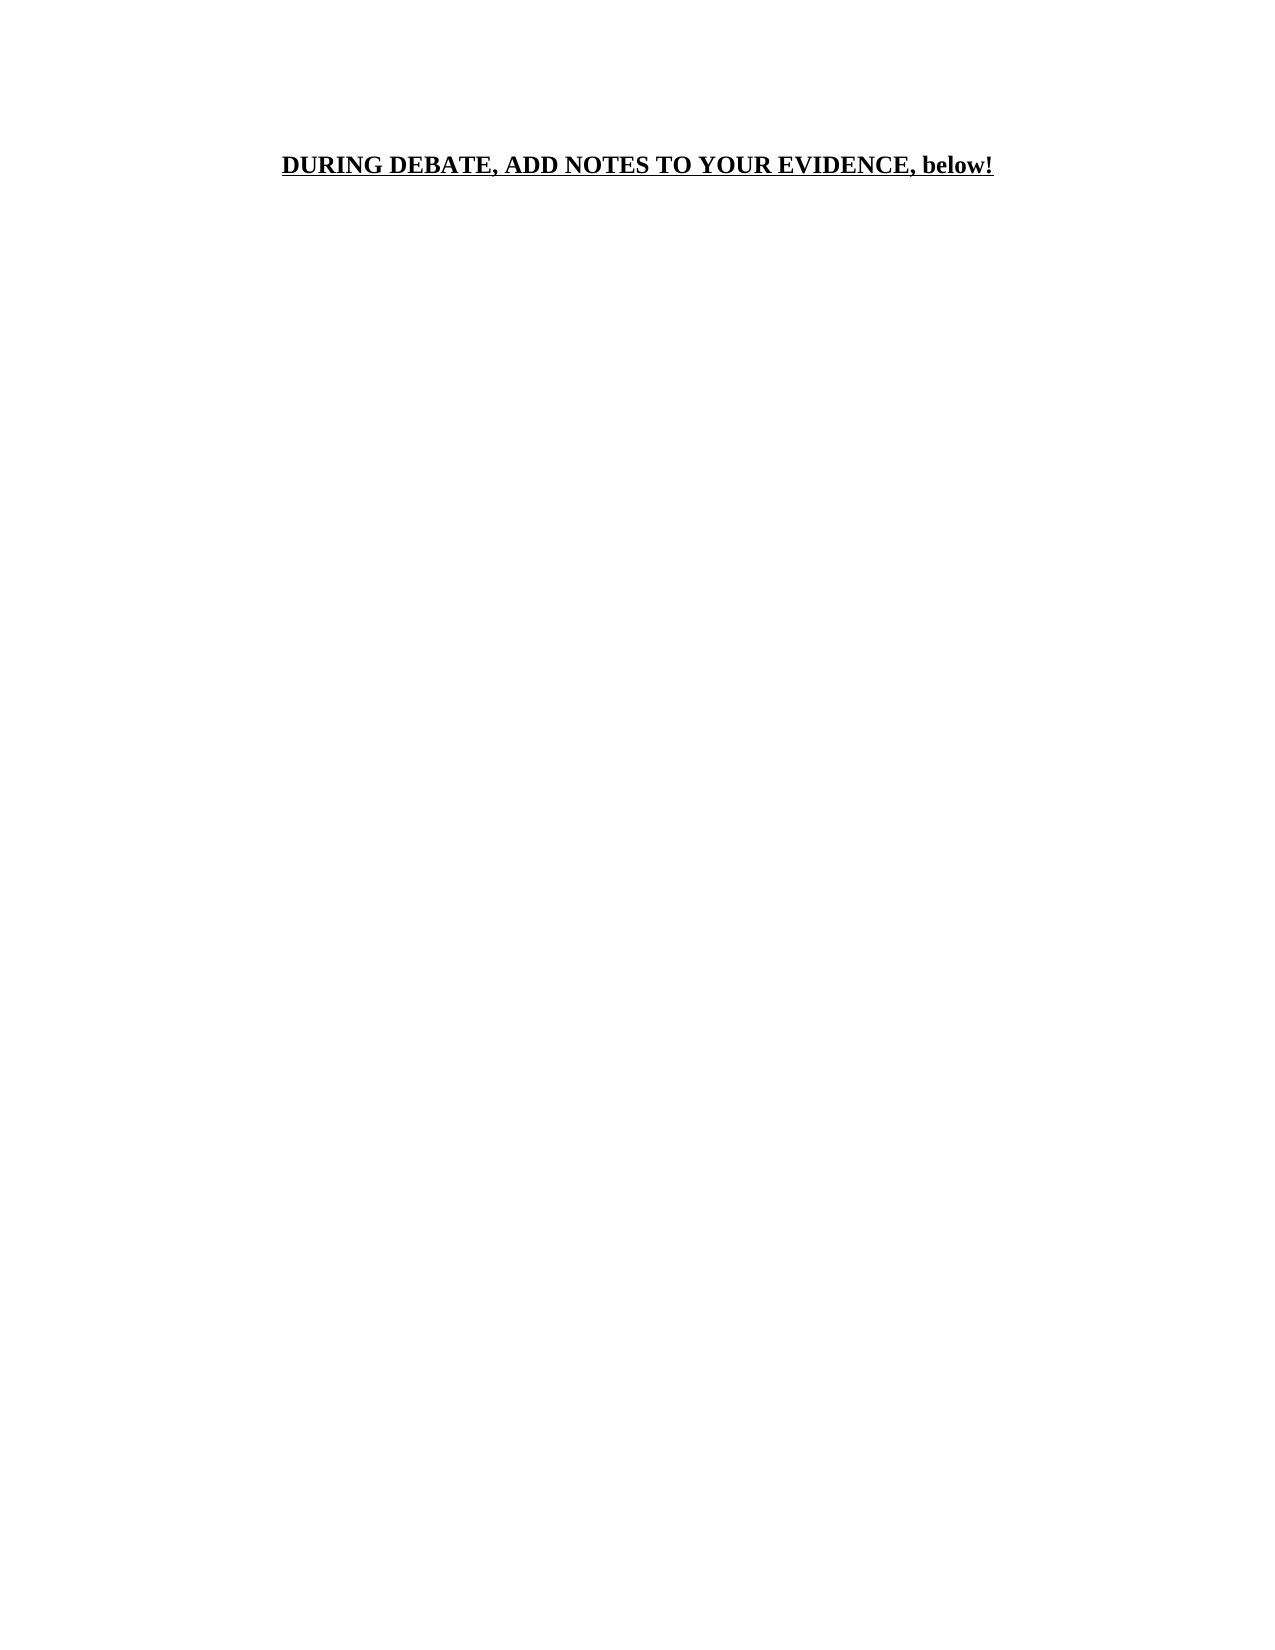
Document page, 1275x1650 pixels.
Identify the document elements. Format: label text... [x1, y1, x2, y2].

text DURING DEBATE, ADD NOTES TO YOUR EVIDENCE, below! [150, 150, 1125, 179]
